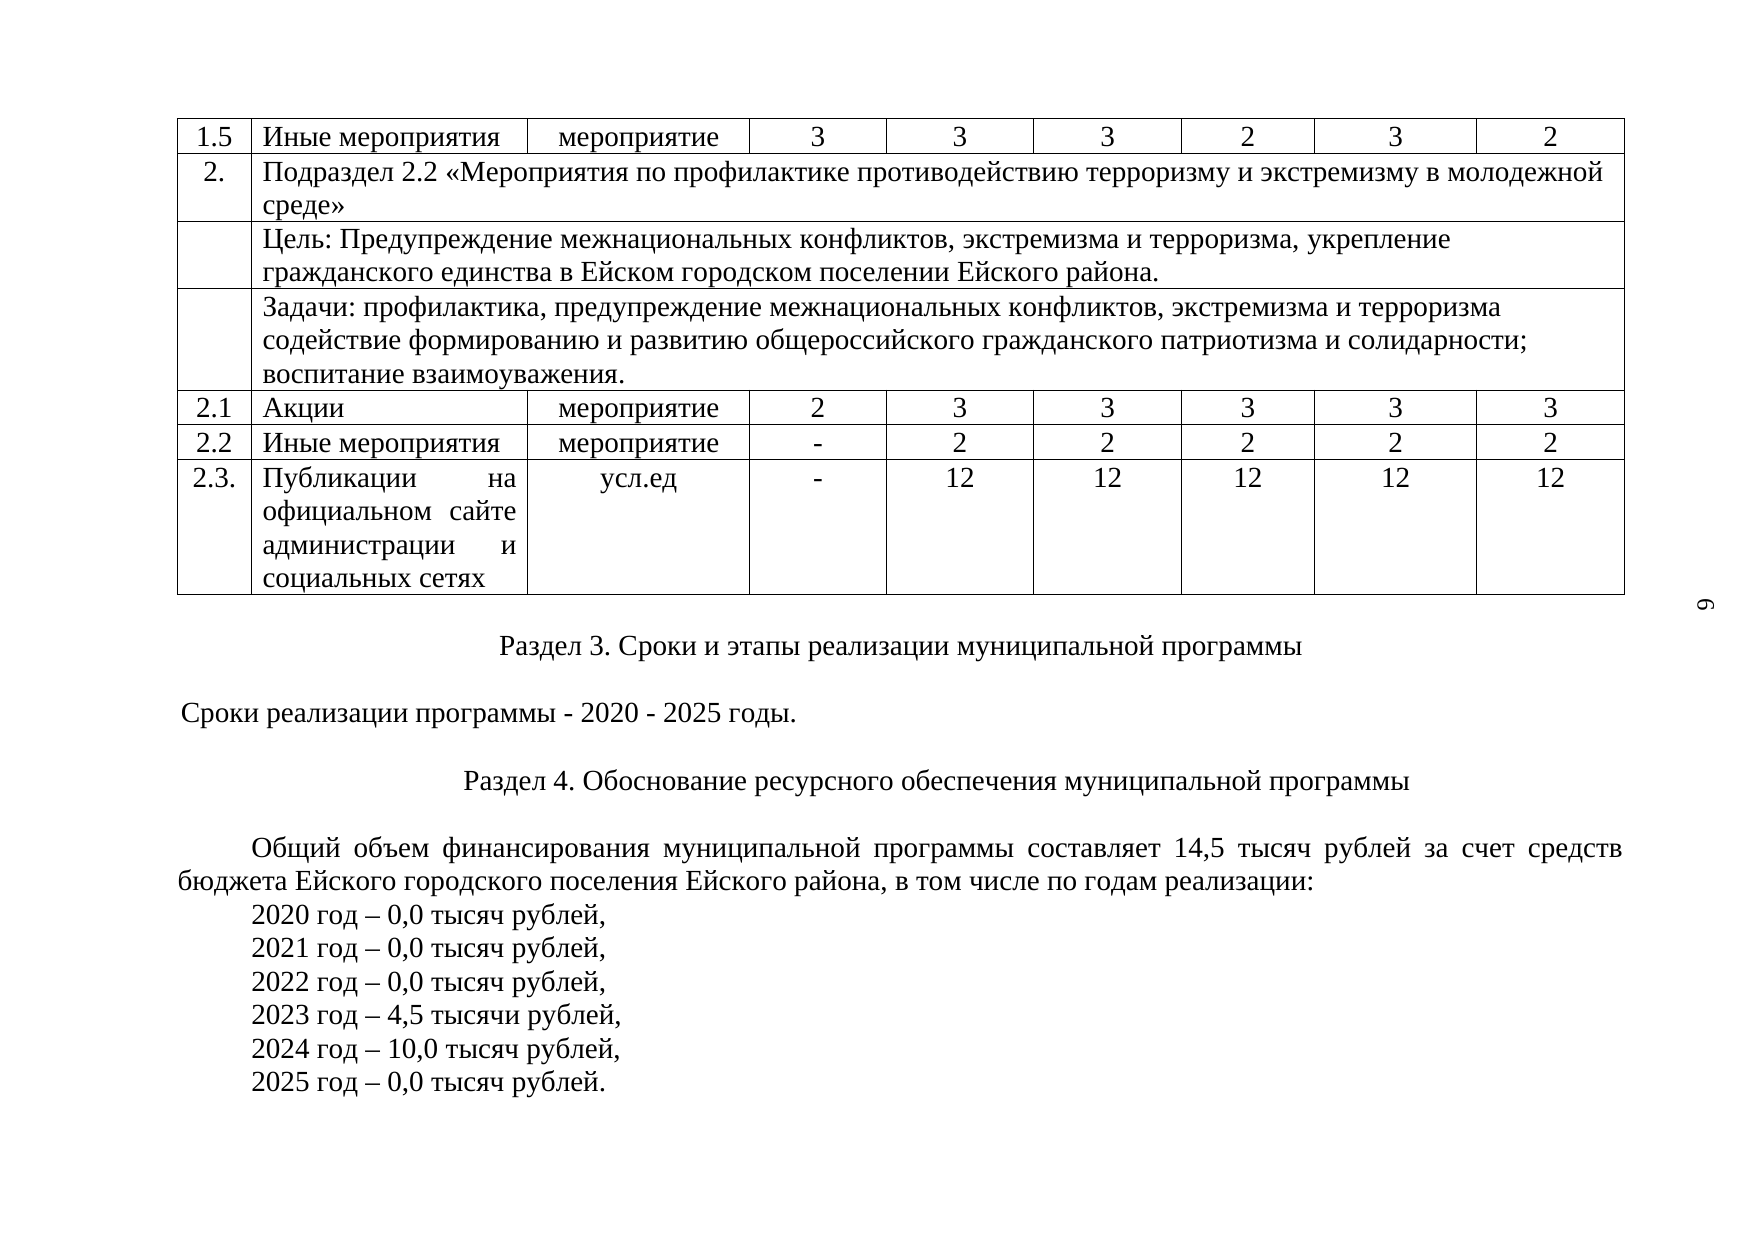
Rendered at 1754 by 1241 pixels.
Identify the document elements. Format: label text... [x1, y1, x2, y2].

table_cell 3 [1315, 391, 1476, 424]
table_cell 2 [1477, 425, 1624, 459]
table_cell Подраздел 2.2 «Мероприятия по профилактике противодействию терроризму и экстремизму в молодежной среде» [252, 154, 1624, 221]
table_cell [178, 289, 251, 389]
table_cell 12 [1315, 460, 1476, 594]
table_cell 2 [1315, 425, 1476, 459]
table_cell 3 [1182, 391, 1314, 424]
table_cell 1.5 [178, 119, 251, 153]
table_cell [178, 222, 251, 288]
table_cell мероприятие [528, 391, 749, 424]
table_cell Цель: Предупреждение межнациональных конфликтов, экстремизма и терроризма, укрепление гражданского единства в Ейском городском поселении Ейского района. [252, 222, 1624, 288]
text Раздел 4. Обоснование ресурсного обеспечения муниципальной программы [177, 763, 1624, 796]
table_cell 2 [887, 425, 1033, 459]
table_cell 2 [1182, 119, 1314, 153]
text 2021 год – 0,0 тысяч рублей, [177, 930, 1624, 964]
table_cell 2. [178, 154, 251, 221]
table_cell 3 [750, 119, 886, 153]
table_cell 3 [1034, 119, 1181, 153]
text Раздел 3. Сроки и этапы реализации муниципальной программы [177, 628, 1624, 662]
table_cell 2 [1034, 425, 1181, 459]
table_cell Акции [252, 391, 527, 424]
table_cell 3 [1315, 119, 1476, 153]
table_cell Иные мероприятия [252, 425, 527, 459]
text 2022 год – 0,0 тысяч рублей, [177, 964, 1624, 997]
table_cell 3 [887, 391, 1033, 424]
table_cell мероприятие [528, 119, 749, 153]
table_cell - [750, 425, 886, 459]
table_cell 2 [1182, 425, 1314, 459]
table_cell 2 [750, 391, 886, 424]
table_cell 3 [1034, 391, 1181, 424]
text 2023 год – 4,5 тысячи рублей, [177, 997, 1624, 1031]
text Сроки реализации программы - 2020 - 2025 годы. [177, 696, 1624, 729]
table_cell 12 [1034, 460, 1181, 594]
text Общий объем финансирования муниципальной программы составляет 14,5 тысяч рублей за счет средств бюджета Ейского городского поселения Ейского района, в том числе по годам реализации: [177, 830, 1624, 897]
table_cell Иные мероприятия [252, 119, 527, 153]
text 2024 год – 10,0 тысяч рублей, [177, 1031, 1624, 1064]
text 2020 год – 0,0 тысяч рублей, [177, 897, 1624, 930]
table_cell 2.2 [178, 425, 251, 459]
table_cell 2 [1477, 119, 1624, 153]
table_cell 12 [1477, 460, 1624, 594]
table_cell усл.ед [528, 460, 749, 594]
table_cell 3 [1477, 391, 1624, 424]
table_cell мероприятие [528, 425, 749, 459]
table_cell 2.3. [178, 460, 251, 594]
table_cell - [750, 460, 886, 594]
table_cell 3 [887, 119, 1033, 153]
table_cell 12 [1182, 460, 1314, 594]
table_cell 12 [887, 460, 1033, 594]
table_cell 2.1 [178, 391, 251, 424]
text 2025 год – 0,0 тысяч рублей. [177, 1064, 1624, 1098]
table_cell Публикации на официальном сайте администрации и социальных сетях [252, 460, 527, 594]
table_cell Задачи: профилактика, предупреждение межнациональных конфликтов, экстремизма и терроризма содействие формированию и развитию общероссийского гражданского патриотизма и солидарности; воспитание взаимоуважения. [252, 289, 1624, 389]
